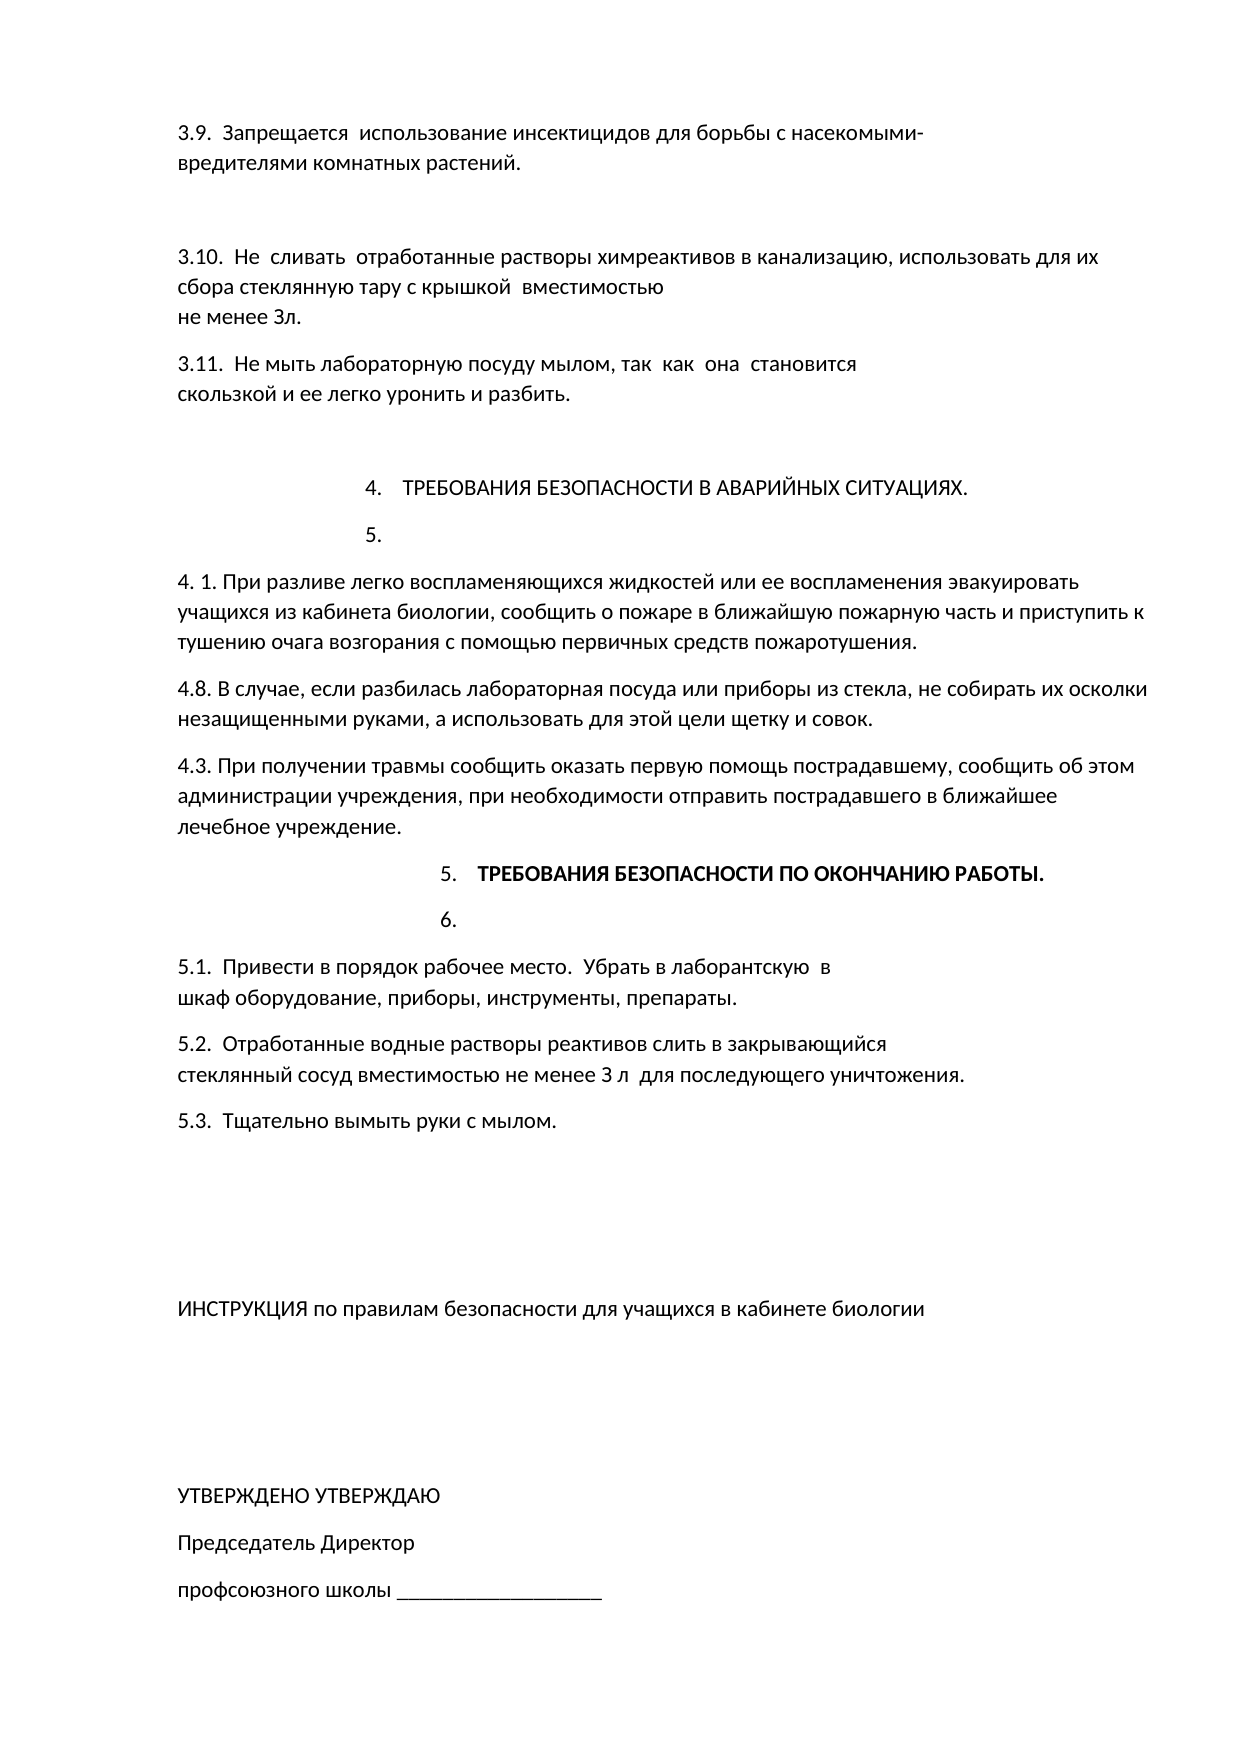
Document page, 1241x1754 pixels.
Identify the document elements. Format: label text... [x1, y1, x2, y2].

text 5.3. Тщательно вымыть руки с мылом. [177, 1107, 1152, 1135]
list ТРЕБОВАНИЯ БЕЗОПАСНОСТИ В АВАРИЙНЫХ СИТУАЦИЯХ. [365, 473, 1152, 501]
text 5.2. Отработанные водные растворы реактивов слить в закрывающийся стеклянный сосуд вместимостью не менее З л для последующего уничтожения. [177, 1029, 1152, 1088]
text 4.8. В случае, если разбилась лабораторная посуда или приборы из стекла, не собирать их осколки незащищенными руками, а использовать для этой цели щетку и совок. [177, 674, 1152, 733]
text 3.9. Запрещается использование инсектицидов для борьбы с насекомыми- вредителями комнатных растений. [177, 118, 1152, 176]
text 5.1. Привести в порядок рабочее место. Убрать в лаборантскую в шкаф оборудование, приборы, инструменты, препараты. [177, 952, 1152, 1011]
text 3.11. Не мыть лабораторную посуду мылом, так как она становится скользкой и ее легко уронить и разбить. [177, 349, 1152, 408]
text Председатель Директор [177, 1528, 1152, 1557]
text 4. 1. При разливе легко воспламеняющихся жидкостей или ее воспламенения эвакуировать учащихся из кабинета биологии, сообщить о пожаре в ближайшую пожарную часть и приступить к тушению очага возгорания с помощью первичных средств пожаротушения. [177, 567, 1152, 656]
text 4.3. При получении травмы сообщить оказать первую помощь пострадавшему, сообщить об этом администрации учреждения, при необходимости отправить пострадавшего в ближайшее лечебное учреждение. [177, 751, 1152, 840]
text ИНСТРУКЦИЯ по правилам безопасности для учащихся в кабинете биологии [177, 1294, 1152, 1322]
text УТВЕРЖДЕНО УТВЕРЖДАЮ [177, 1482, 1152, 1510]
text профсоюзного школы __________________ [177, 1575, 1152, 1603]
list ТРЕБОВАНИЯ БЕЗОПАСНОСТИ ПО ОКОНЧАНИЮ РАБОТЫ. [440, 859, 1152, 887]
text 3.10. Не сливать отработанные растворы химреактивов в канализацию, использовать для их сбора стеклянную тару с крышкой вместимостью не менее Зл. [177, 242, 1152, 331]
